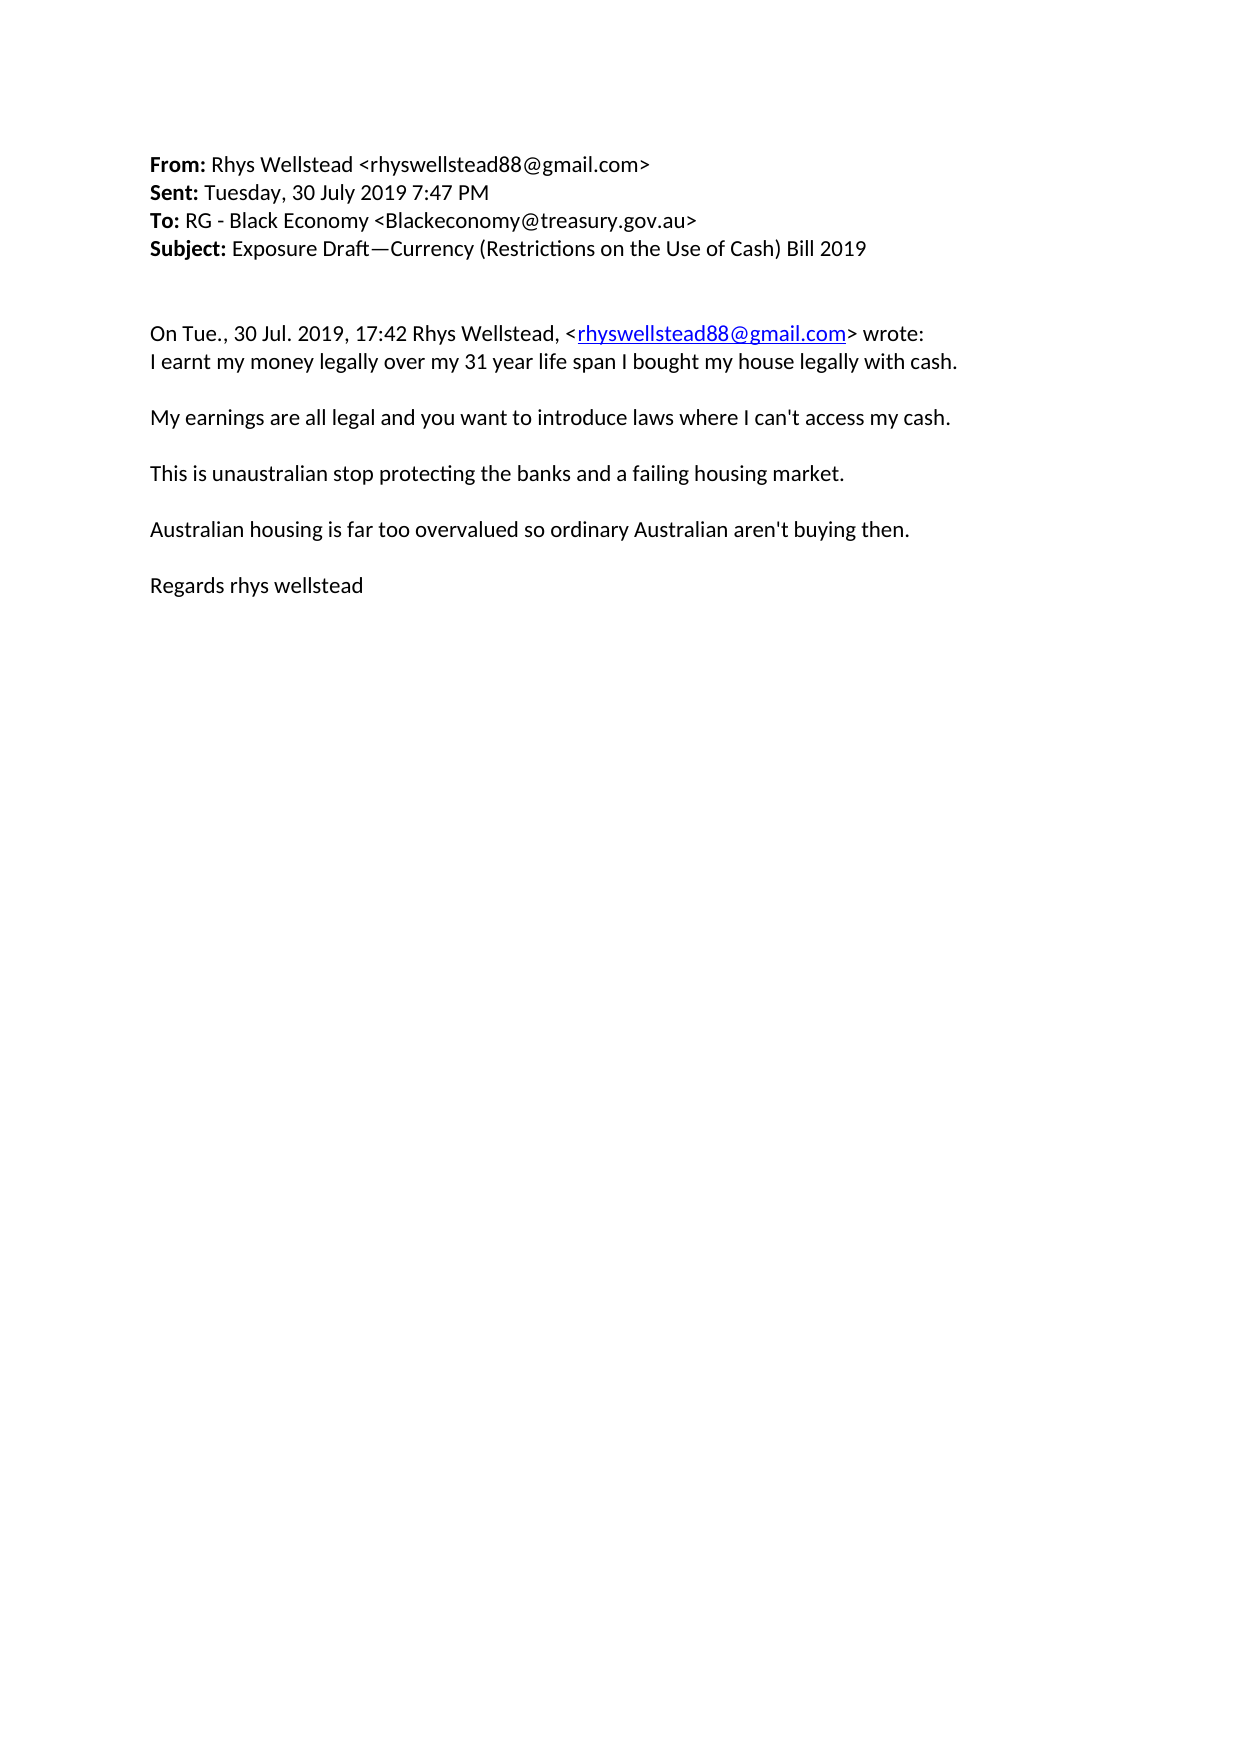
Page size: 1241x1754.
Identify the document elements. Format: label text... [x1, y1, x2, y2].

text I earnt my money legally over my 31 year life span I bought my house legally with cash. [150, 347, 1090, 375]
text My earnings are all legal and you want to introduce laws where I can't access my cash. [150, 403, 1090, 431]
text This is unaustralian stop protecting the banks and a failing housing market. [150, 459, 1090, 487]
text On Tue., 30 Jul. 2019, 17:42 Rhys Wellstead, <rhyswellstead88@gmail.com> wrote: [150, 319, 1090, 347]
text Regards rhys wellstead [150, 571, 1090, 599]
text Australian housing is far too overvalued so ordinary Australian aren't buying then. [150, 515, 1090, 543]
text From: Rhys Wellstead <rhyswellstead88@gmail.com> Sent: Tuesday, 30 July 2019 7:47 PM To: RG - Black Economy <Blackeconomy@treasury.gov.au> Subject: Exposure Draft—Currency (Restrictions on the Use of Cash) Bill 2019 [150, 150, 1090, 262]
